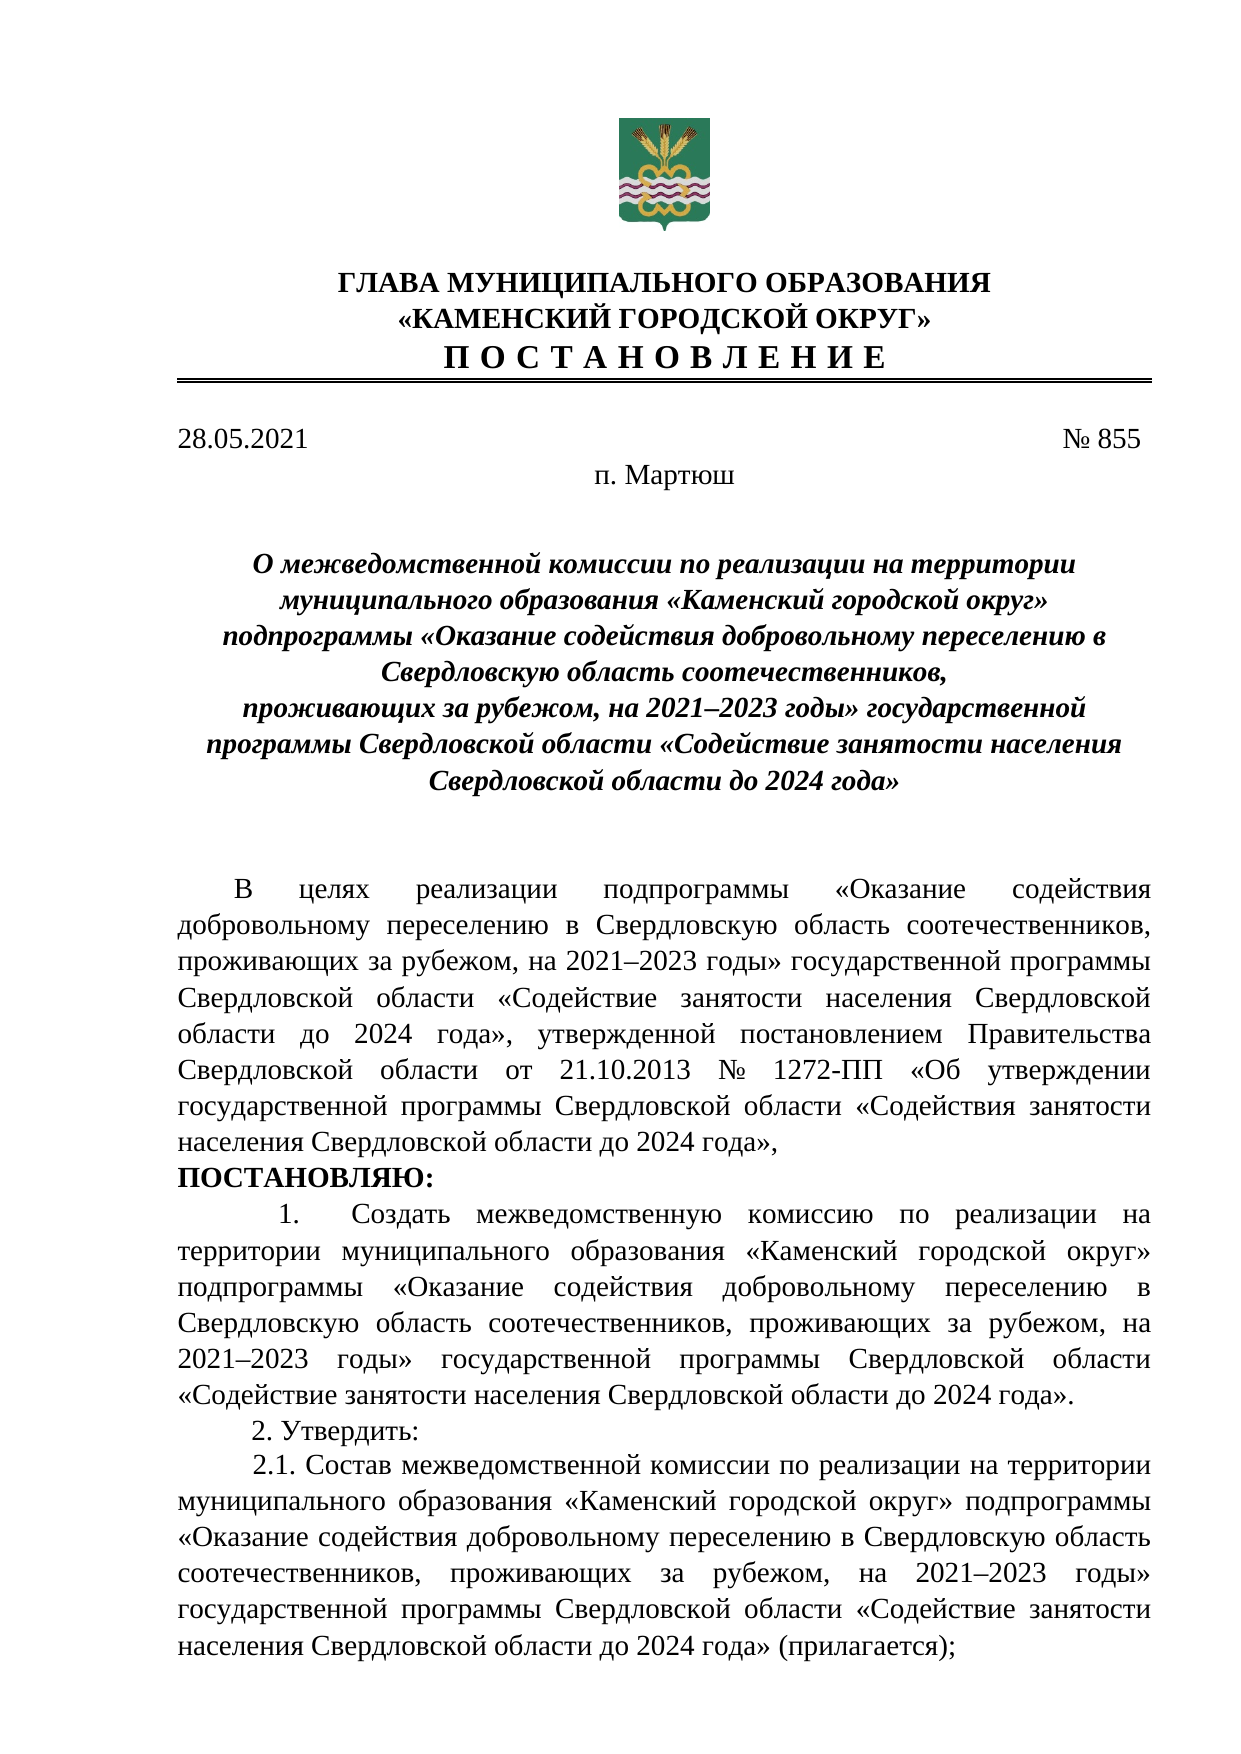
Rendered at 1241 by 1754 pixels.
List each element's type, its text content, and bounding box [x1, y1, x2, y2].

text О межведомственной комиссии по реализации на территории муниципального образования «Каменский городской округ» [177, 546, 1152, 616]
picture [619, 118, 710, 231]
text подпрограммы «Оказание содействия добровольному переселению в Свердловскую область соотечественников, [177, 618, 1152, 688]
text проживающих за рубежом, на 2021–2023 годы» государственной программы Свердловской области «Содействие занятости населения Свердловской области до 2024 года» [177, 691, 1152, 796]
text «КАМЕНСКИЙ ГОРОДСКОЙ ОКРУГ» [177, 302, 1152, 335]
text 1. Создать межведомственную комиссию по реализации на территории муниципального образования «Каменский городской округ» подпрограммы «Оказание содействия добровольному переселению в Свердловскую область соотечественников, проживающих за рубежом, на 2021–2023 годы» государственной программы Свердловской области «Содействие занятости населения Свердловской области до 2024 года». [177, 1197, 1152, 1411]
text ГЛАВА МУНИЦИПАЛЬНОГО ОБРАЗОВАНИЯ [177, 266, 1152, 299]
text 28.05.2021 № 855 [177, 421, 1152, 454]
text В целях реализации подпрограммы «Оказание содействия добровольному переселению в Свердловскую область соотечественников, проживающих за рубежом, на 2021–2023 годы» государственной программы Свердловской области «Содействие занятости населения Свердловской области до 2024 года», утвержденной постановлением Правительства Свердловской области от 21.10.2013 № 1272-ПП «Об утверждении государственной программы Свердловской области «Содействия занятости населения Свердловской области до 2024 года», [177, 871, 1152, 1158]
text 2.1. Состав межведомственной комиссии по реализации на территории муниципального образования «Каменский городской округ» подпрограммы «Оказание содействия добровольному переселению в Свердловскую область соотечественников, проживающих за рубежом, на 2021–2023 годы» государственной программы Свердловской области «Содействие занятости населения Свердловской области до 2024 года» (прилагается); [177, 1447, 1152, 1661]
text п. Мартюш [177, 457, 1152, 491]
text ПОСТАНОВЛЯЮ: [177, 1160, 1152, 1194]
text 2. Утвердить: [177, 1413, 1152, 1447]
text ПОСТАНОВЛЕНИЕ [177, 338, 1152, 378]
